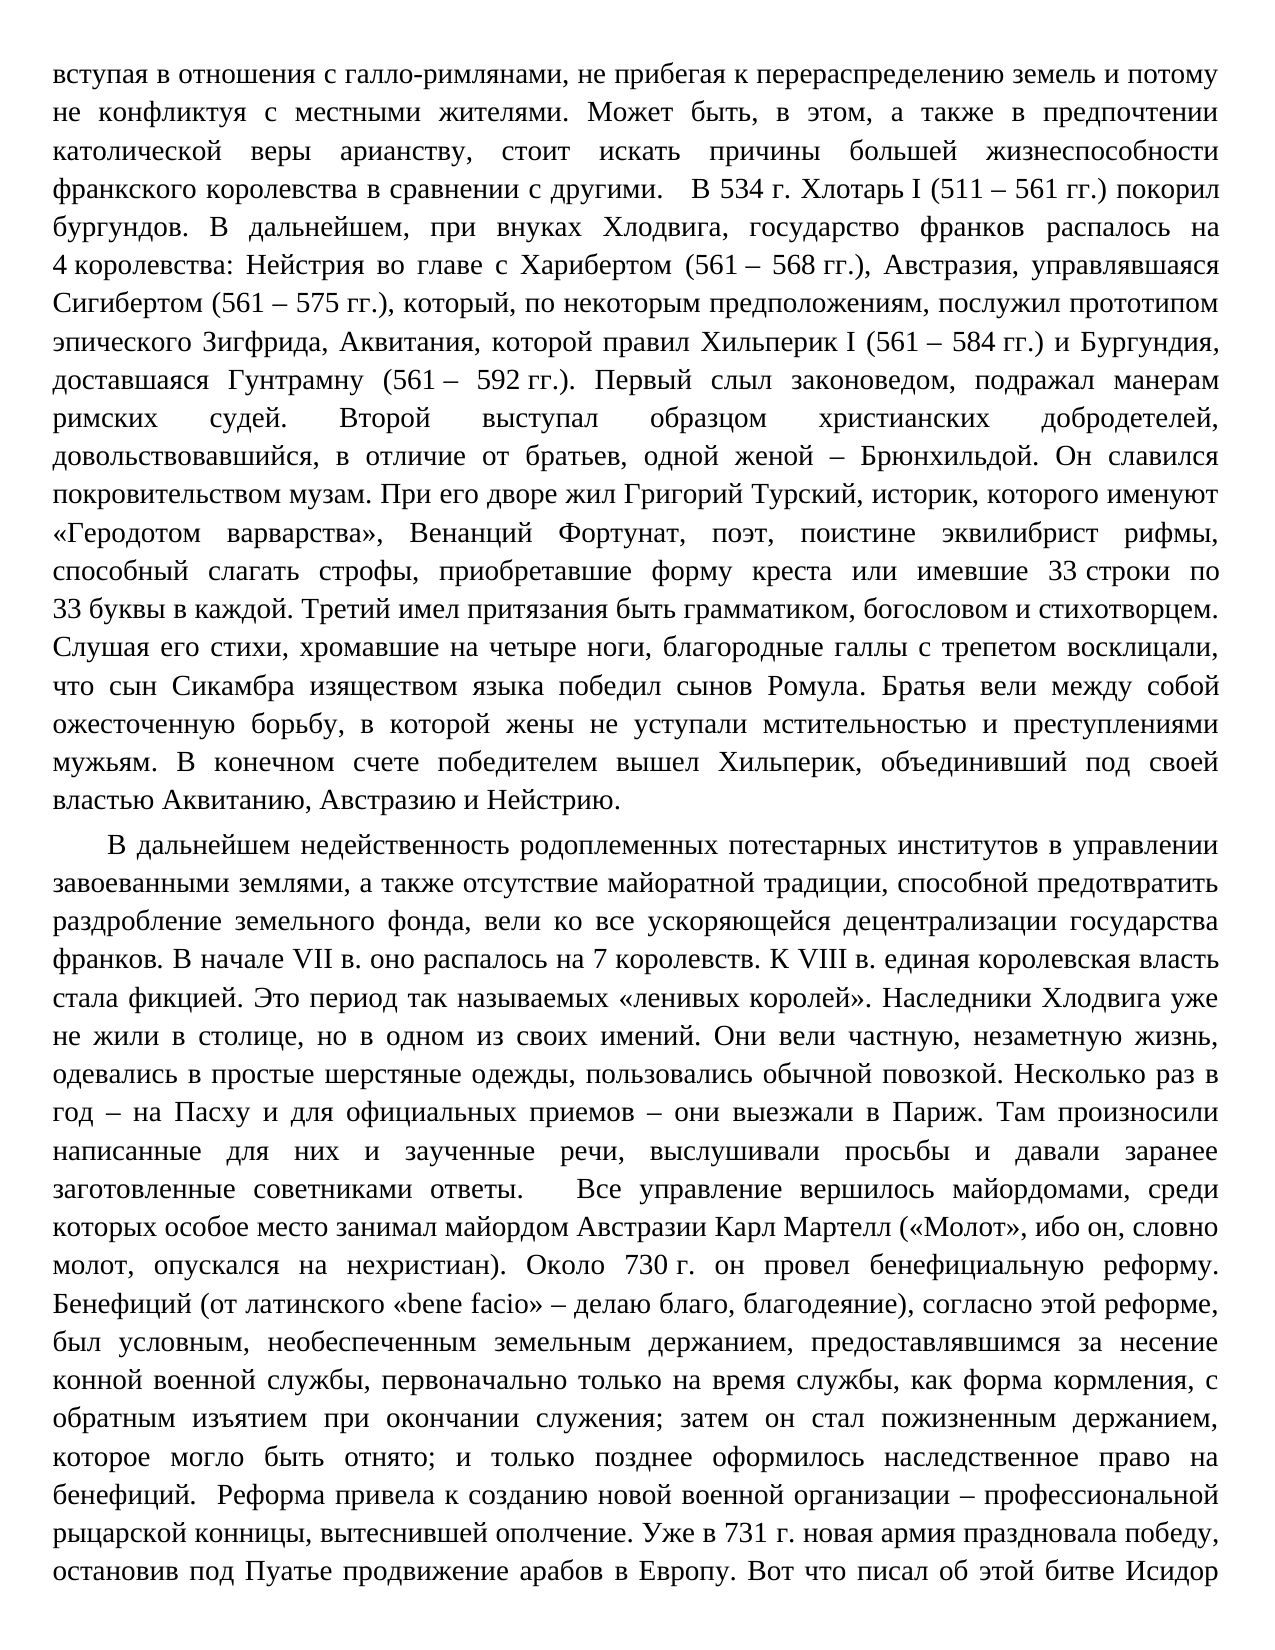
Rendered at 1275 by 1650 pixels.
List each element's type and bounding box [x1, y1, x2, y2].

text [52, 827, 1220, 1592]
text [52, 56, 1220, 821]
